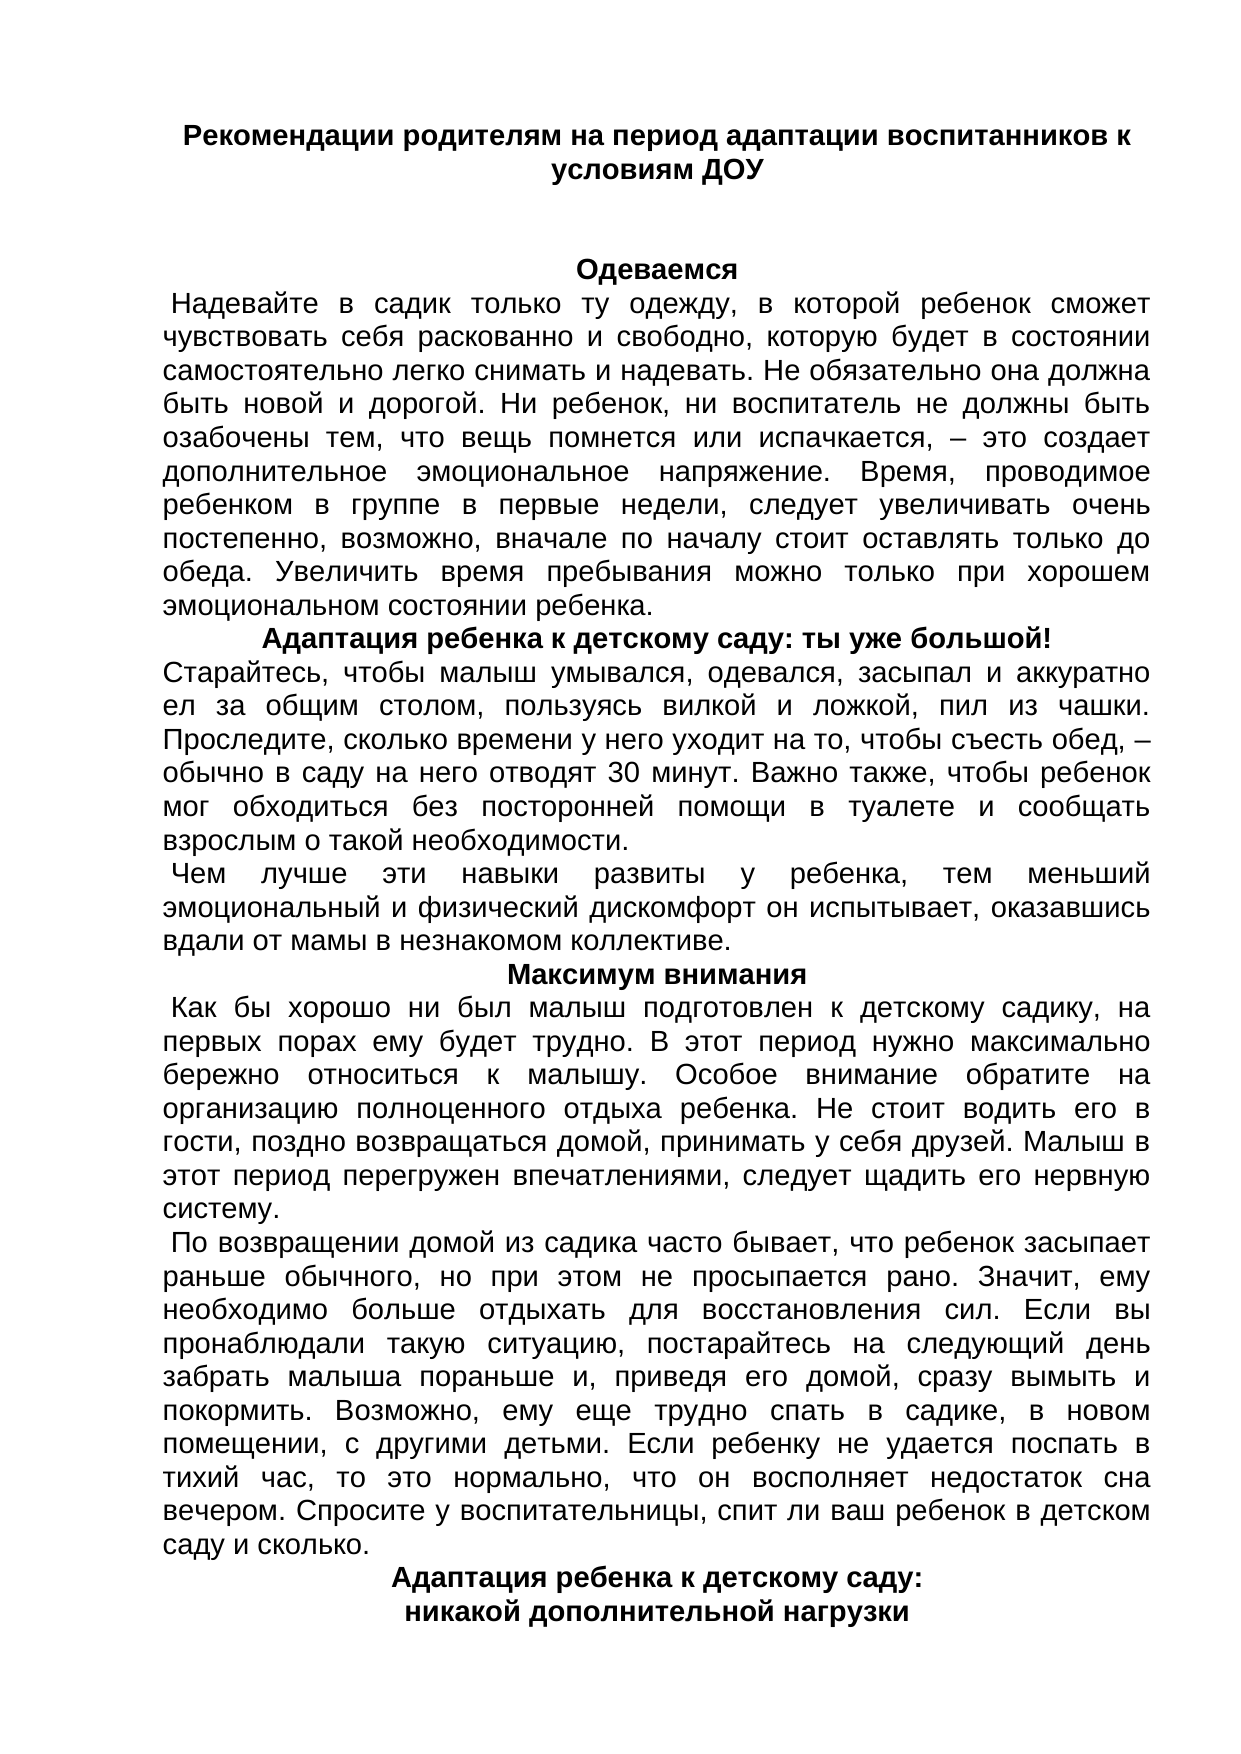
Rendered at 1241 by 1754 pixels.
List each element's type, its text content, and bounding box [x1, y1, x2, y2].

text Одеваемся [0, 252, 1152, 286]
text Максимум внимания [162, 957, 1152, 990]
text Адаптация ребенка к детскому саду: [162, 1560, 1152, 1594]
text Чем лучше эти навыки развиты у ребенка, тем меньший эмоциональный и физический дискомфорт он испытывает, оказавшись вдали от мамы в незнакомом коллективе. [162, 856, 1152, 957]
text По возвращении домой из садика часто бывает, что ребенок засыпает раньше обычного, но при этом не просыпается рано. Значит, ему необходимо больше отдыхать для восстановления сил. Если вы пронаблюдали такую ситуацию, постарайтесь на следующий день забрать малыша пораньше и, приведя его домой, сразу вымыть и покормить. Возможно, ему еще трудно спать в садике, в новом помещении, с другими детьми. Если ребенку не удается поспать в тихий час, то это нормально, что он восполняет недостаток сна вечером. Спросите у воспитательницы, спит ли ваш ребенок в детском саду и сколько. [162, 1225, 1152, 1560]
text Надевайте в садик только ту одежду, в которой ребенок сможет чувствовать себя раскованно и свободно, которую будет в состоянии самостоятельно легко снимать и надевать. Не обязательно она должна быть новой и дорогой. Ни ребенок, ни воспитатель не должны быть озабочены тем, что вещь помнется или испачкается, – это создает дополнительное эмоциональное напряжение. Время, проводимое ребенком в группе в первые недели, следует увеличивать очень постепенно, возможно, вначале по началу стоит оставлять только до обеда. Увеличить время пребывания можно только при хорошем эмоциональном состоянии ребенка. [162, 286, 1152, 621]
text Адаптация ребенка к детскому саду: ты уже большой! [162, 621, 1152, 655]
text Как бы хорошо ни был малыш подготовлен к детскому садику, на первых порах ему будет трудно. В этот период нужно максимально бережно относиться к малышу. Особое внимание обратите на организацию полноценного отдыха ребенка. Не стоит водить его в гости, поздно возвращаться домой, принимать у себя друзей. Малыш в этот период перегружен впечатлениями, следует щадить его нервную систему. [162, 990, 1152, 1225]
text никакой дополнительной нагрузки [162, 1594, 1152, 1627]
text Старайтесь, чтобы малыш умывался, одевался, засыпал и аккуратно ел за общим столом, пользуясь вилкой и ложкой, пил из чашки. Проследите, сколько времени у него уходит на то, чтобы съесть обед, – обычно в саду на него отводят 30 минут. Важно также, чтобы ребенок мог обходиться без посторонней помощи в туалете и сообщать взрослым о такой необходимости. [162, 655, 1152, 856]
text Рекомендации родителям на период адаптации воспитанников к условиям ДОУ [162, 118, 1152, 185]
